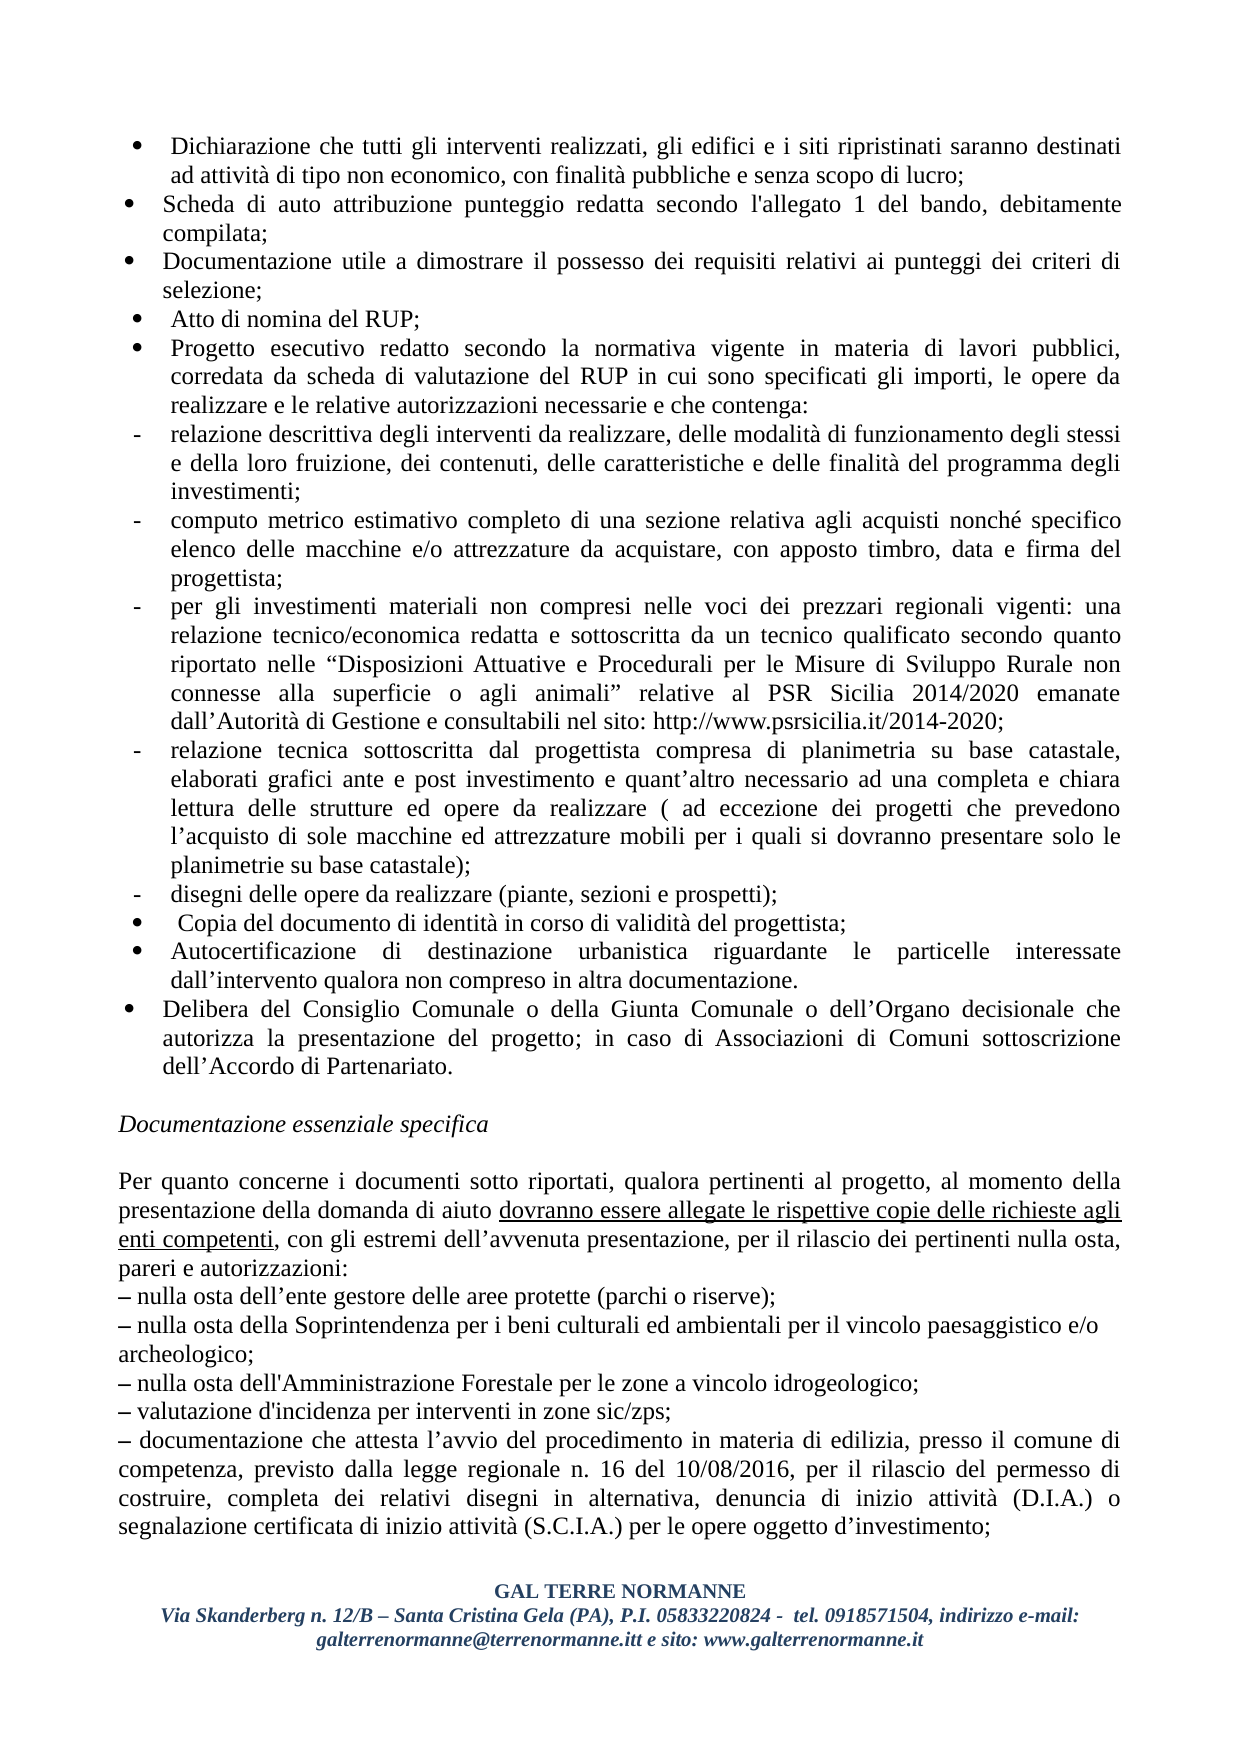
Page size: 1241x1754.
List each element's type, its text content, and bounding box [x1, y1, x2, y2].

list computo metrico estimativo completo di una sezione relativa agli acquisti nonché specifico elenco delle macchine e/o attrezzature da acquistare, con apposto timbro, data e firma del progettista; [133, 505, 1122, 591]
list relazione descrittiva degli interventi da realizzare, delle modalità di funzionamento degli stessi e della loro fruizione, dei contenuti, delle caratteristiche e delle finalità del programma degli investimenti; [133, 419, 1122, 505]
list disegni delle opere da realizzare (piante, sezioni e prospetti); [133, 879, 1122, 908]
list Atto di nomina del RUP; [133, 304, 1122, 333]
text – nulla osta della Soprintendenza per i beni culturali ed ambientali per il vincolo paesaggistico e/o [118, 1310, 1122, 1339]
text Documentazione essenziale specifica [118, 1109, 1122, 1138]
text – documentazione che attesta l’avvio del procedimento in materia di edilizia, presso il comune di competenza, previsto dalla legge regionale n. 16 del 10/08/2016, per il rilascio del permesso di costruire, completa dei relativi disegni in alternativa, denuncia di inizio attività (D.I.A.) o segnalazione certificata di inizio attività (S.C.I.A.) per le opere oggetto d’investimento; [118, 1425, 1122, 1540]
text – valutazione d'incidenza per interventi in zone sic/zps; [118, 1396, 1122, 1425]
list per gli investimenti materiali non compresi nelle voci dei prezzari regionali vigenti: una relazione tecnico/economica redatta e sottoscritta da un tecnico qualificato secondo quanto riportato nelle “Disposizioni Attuative e Procedurali per le Misure di Sviluppo Rurale non connesse alla superficie o agli animali” relative al PSR Sicilia 2014/2020 emanate dall’Autorità di Gestione e consultabili nel sito: http://www.psrsicilia.it/2014-2020; [133, 591, 1122, 735]
list relazione tecnica sottoscritta dal progettista compresa di planimetria su base catastale, elaborati grafici ante e post investimento e quant’altro necessario ad una completa e chiara lettura delle strutture ed opere da realizzare ( ad eccezione dei progetti che prevedono l’acquisto di sole macchine ed attrezzature mobili per i quali si dovranno presentare solo le planimetrie su base catastale); [133, 735, 1122, 879]
text archeologico; [118, 1339, 1122, 1368]
list Autocertificazione di destinazione urbanistica riguardante le particelle interessate dall’intervento qualora non compreso in altra documentazione. [133, 936, 1122, 994]
list Documentazione utile a dimostrare il possesso dei requisiti relativi ai punteggi dei criteri di selezione; [125, 246, 1122, 304]
list Delibera del Consiglio Comunale o della Giunta Comunale o dell’Organo decisionale che autorizza la presentazione del progetto; in caso di Associazioni di Comuni sottoscrizione dell’Accordo di Partenariato. [125, 994, 1122, 1080]
list Progetto esecutivo redatto secondo la normativa vigente in materia di lavori pubblici, corredata da scheda di valutazione del RUP in cui sono specificati gli importi, le opere da realizzare e le relative autorizzazioni necessarie e che contenga: [133, 333, 1122, 419]
text – nulla osta dell'Amministrazione Forestale per le zone a vincolo idrogeologico; [118, 1368, 1122, 1396]
text Per quanto concerne i documenti sotto riportati, qualora pertinenti al progetto, al momento della presentazione della domanda di aiuto dovranno essere allegate le rispettive copie delle richieste agli enti competenti, con gli estremi dell’avvenuta presentazione, per il rilascio dei pertinenti nulla osta, pareri e autorizzazioni: [118, 1166, 1122, 1281]
list Copia del documento di identità in corso di validità del progettista; [133, 908, 1122, 936]
text – nulla osta dell’ente gestore delle aree protette (parchi o riserve); [118, 1281, 1122, 1310]
list Scheda di auto attribuzione punteggio redatta secondo l'allegato 1 del bando, debitamente compilata; [125, 189, 1122, 246]
list Dichiarazione che tutti gli interventi realizzati, gli edifici e i siti ripristinati saranno destinati ad attività di tipo non economico, con finalità pubbliche e senza scopo di lucro; [133, 131, 1122, 189]
